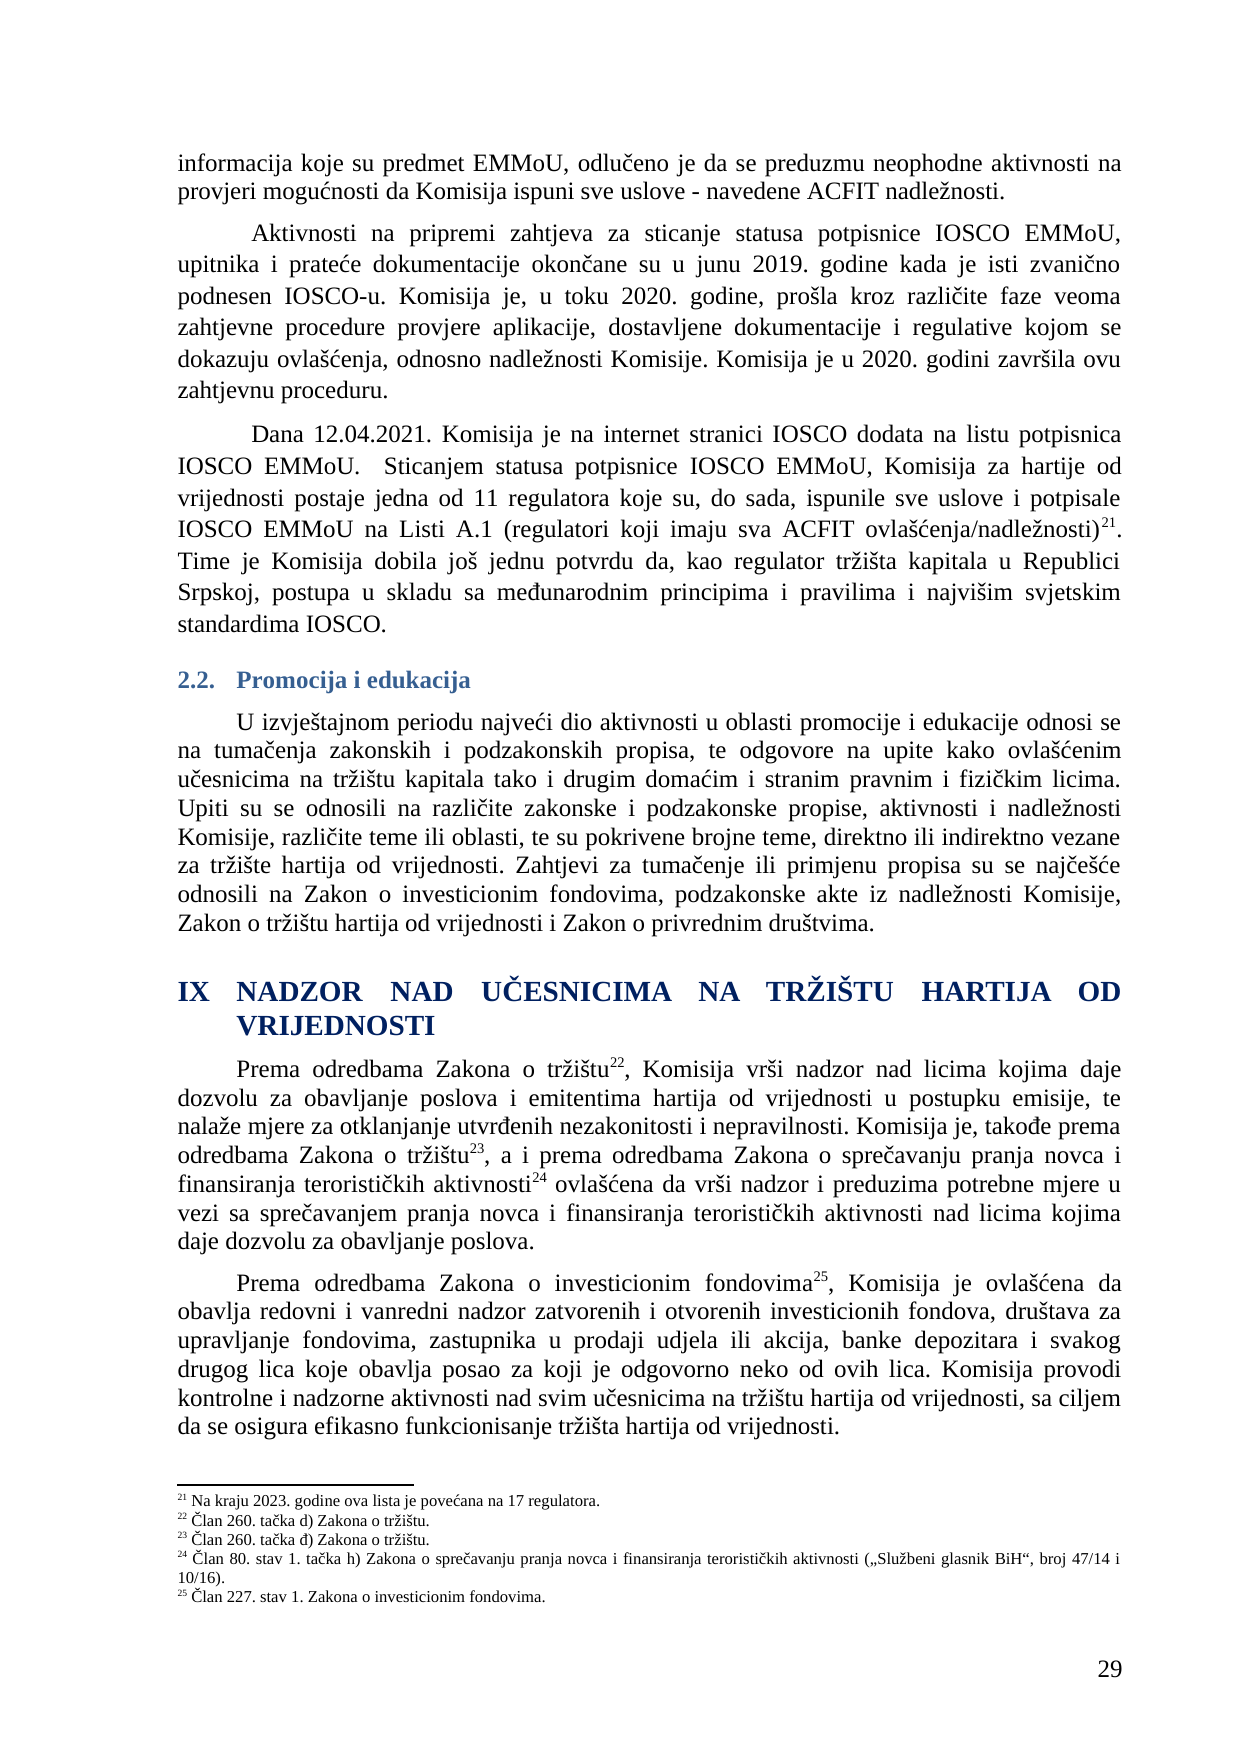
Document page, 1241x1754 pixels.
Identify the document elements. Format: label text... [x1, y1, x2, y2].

text Prema odredbama Zakona o tržištu, Komisija vrši nadzor nad licima kojima daje dozvolu za obavlјanje poslova i emitentima hartija od vrijednosti u postupku emisije, te nalaže mjere za otklanjanje utvrđenih nezakonitosti i nepravilnosti. Komisija je, takođe prema odredbama Zakona o tržištu, a i prema odredbama Zakona o sprečavanju pranja novca i finansiranja terorističkih aktivnosti ovlašćena da vrši nadzor i preduzima potrebne mjere u vezi sa sprečavanjem pranja novca i finansiranja terorističkih aktivnosti nad licima kojima daje dozvolu za obavlјanje poslova. [177, 1054, 1122, 1255]
text Aktivnosti na pripremi zahtjeva za sticanje statusa potpisnice IOSCO EMMoU, upitnika i prateće dokumentacije okončane su u junu 2019. godine kada je isti zvanično podnesen IOSCO-u. Komisija je, u toku 2020. godine, prošla kroz različite faze veoma zahtjevne procedure provjere aplikacije, dostavlјene dokumentacije i regulative kojom se dokazuju ovlašćenja, odnosno nadležnosti Komisije. Komisija je u 2020. godini završila ovu zahtjevnu proceduru. [177, 218, 1122, 404]
subtitle Promocija i edukacija [177, 666, 1122, 694]
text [177, 148, 1122, 205]
text U izvještajnom periodu najveći dio aktivnosti u oblasti promocije i edukacije odnosi se na tumačenja zakonskih i podzakonskih propisa, te odgovore na upite kako ovlašćenim učesnicima na tržištu kapitala tako i drugim domaćim i stranim pravnim i fizičkim licima. Upiti su se odnosili na različite zakonske i podzakonske propise, aktivnosti i nadležnosti Komisije, različite teme ili oblasti, te su pokrivene brojne teme, direktno ili indirektno vezane za tržište hartija od vrijednosti. Zahtjevi za tumačenje ili primjenu propisa su se najčešće odnosili na Zakon o investicionim fondovima, podzakonske akte iz nadležnosti Komisije, Zakon o tržištu hartija od vrijednosti i Zakon o privrednim društvima. [177, 707, 1122, 937]
text Prema odredbama Zakona o investicionim fondovima, Komisija je ovlašćena da obavlјa redovni i vanredni nadzor zatvorenih i otvorenih investicionih fondova, društava za upravlјanje fondovima, zastupnika u prodaji udjela ili akcija, banke depozitara i svakog drugog lica koje obavlјa posao za koji je odgovorno neko od ovih lica. Komisija provodi kontrolne i nadzorne aktivnosti nad svim učesnicima na tržištu hartija od vrijednosti, sa cilјem da se osigura efikasno funkcionisanje tržišta hartija od vrijednosti. [177, 1268, 1122, 1440]
subtitle NADZOR NAD UČESNICIMA NA TRŽIŠTU HARTIJA OD VRIJEDNOSTI [177, 974, 1122, 1041]
text Dana 12.04.2021. Komisija je na internet stranici IOSCO dodata na listu potpisnica IOSCO EMMoU. Sticanjem statusa potpisnice IOSCO EMMoU, Komisija za hartije od vrijednosti postaje jedna od 11 regulatora koje su, do sada, ispunile sve uslove i potpisale IOSCO EMMoU na Listi A.1 (regulatori koji imaju sva ACFIT ovlašćenja/nadležnosti). Time je Komisija dobila još jednu potvrdu da, kao regulator tržišta kapitala u Republici Srpskoj, postupa u skladu sa međunarodnim principima i pravilima i najvišim svjetskim standardima IOSCO. [177, 419, 1122, 638]
